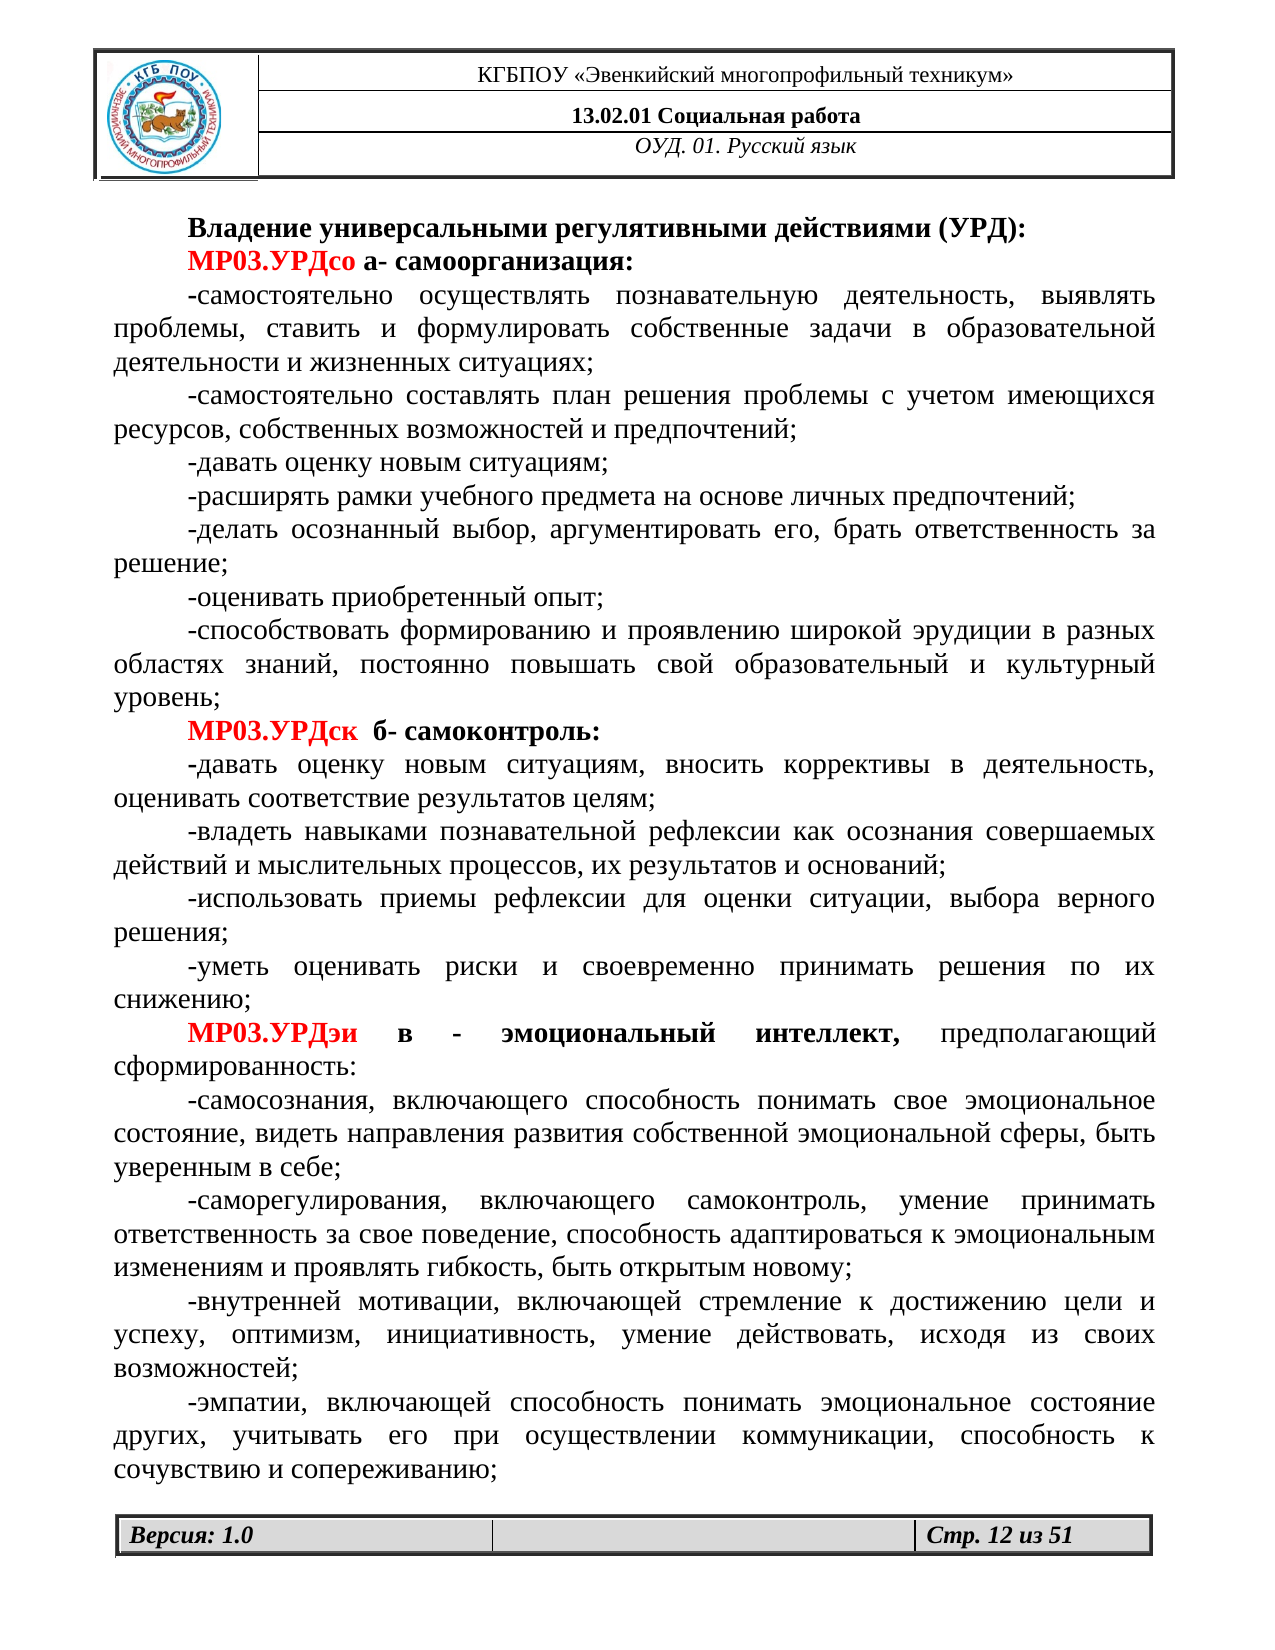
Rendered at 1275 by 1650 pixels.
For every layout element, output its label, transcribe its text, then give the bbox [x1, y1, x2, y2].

text -эмпатии, включающей способность понимать эмоциональное состояние других, учитывать его при осуществлении коммуникации, способность к сочувствию и сопереживанию; [113, 1384, 1156, 1484]
text -саморегулирования, включающего самоконтроль, умение принимать ответственность за свое поведение, способность адаптироваться к эмоциональным изменениям и проявлять гибкость, быть открытым новому; [113, 1182, 1156, 1283]
text -делать осознанный выбор, аргументировать его, брать ответственность за решение; [113, 512, 1156, 579]
text -самостоятельно составлять план решения проблемы с учетом имеющихся ресурсов, собственных возможностей и предпочтений; [113, 377, 1156, 444]
text -использовать приемы рефлексии для оценки ситуации, выбора верного решения; [113, 881, 1156, 948]
text -давать оценку новым ситуациям, вносить коррективы в деятельность, оценивать соответствие результатов целям; [113, 746, 1156, 813]
picture [107, 60, 222, 175]
text -владеть навыками познавательной рефлексии как осознания совершаемых действий и мыслительных процессов, их результатов и оснований; [113, 813, 1156, 881]
text -самостоятельно осуществлять познавательную деятельность, выявлять проблемы, ставить и формулировать собственные задачи в образовательной деятельности и жизненных ситуациях; [113, 277, 1156, 377]
text МР03.УРДсо а- самоорганизация: [113, 243, 1156, 277]
text -расширять рамки учебного предмета на основе личных предпочтений; [113, 478, 1156, 512]
text -уметь оценивать риски и своевременно принимать решения по их снижению; [113, 948, 1156, 1015]
text -внутренней мотивации, включающей стремление к достижению цели и успеху, оптимизм, инициативность, умение действовать, исходя из своих возможностей; [113, 1283, 1156, 1384]
text -оценивать приобретенный опыт; [113, 579, 1156, 612]
text Владение универсальными регулятивными действиями (УРД): [113, 210, 1156, 243]
text -самосознания, включающего способность понимать свое эмоциональное состояние, видеть направления развития собственной эмоциональной сферы, быть уверенным в себе; [113, 1082, 1156, 1182]
text -способствовать формированию и проявлению широкой эрудиции в разных областях знаний, постоянно повышать свой образовательный и культурный уровень; [113, 612, 1156, 713]
text -давать оценку новым ситуациям; [113, 444, 1156, 478]
text МР03.УРДск б- самоконтроль: [113, 713, 1156, 746]
text МР03.УРДэи в - эмоциональный интеллект, предполагающий сформированность: [113, 1015, 1156, 1082]
